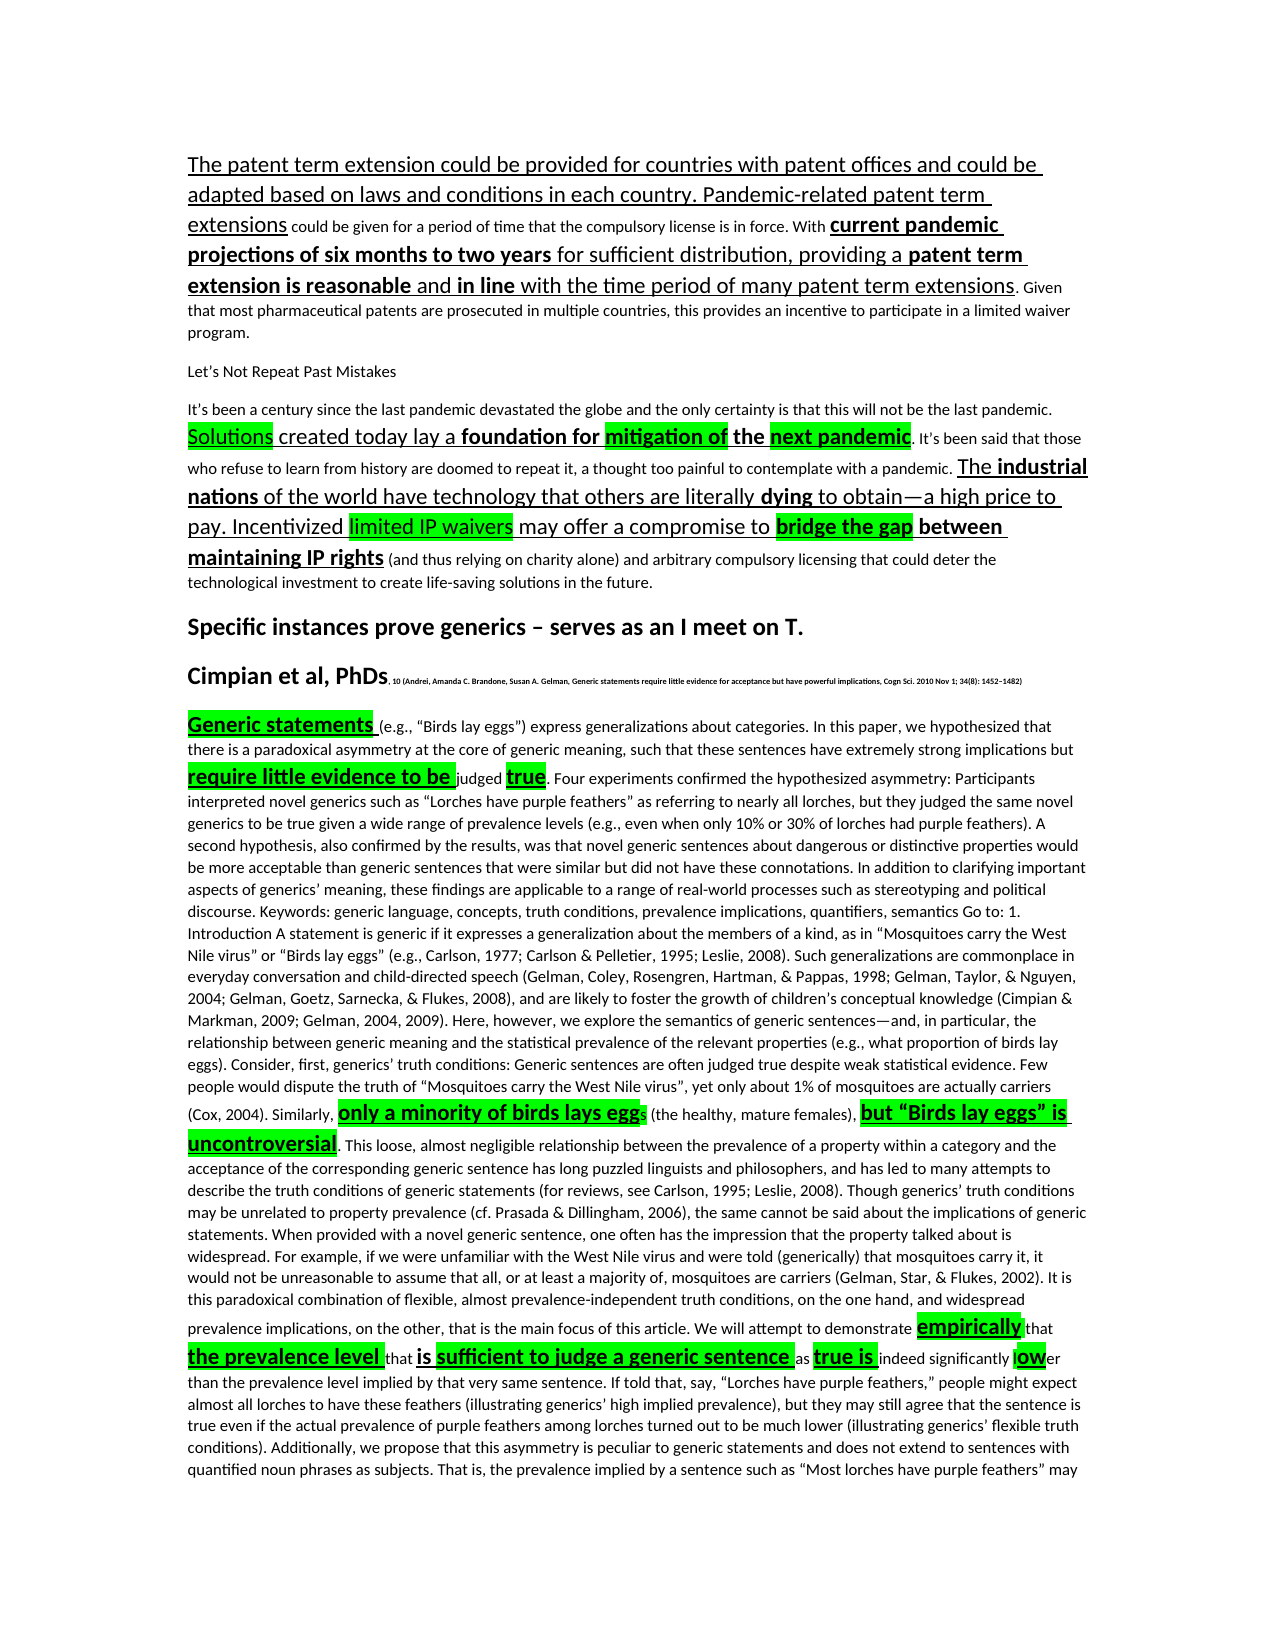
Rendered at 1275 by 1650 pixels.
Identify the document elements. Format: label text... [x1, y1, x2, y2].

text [187, 710, 1087, 1480]
text The patent term extension could be provided for countries with patent offices and could be adapted based on laws and conditions in each country. Pandemic-related patent term extensions could be given for a period of time that the compulsory license is in force. With current pandemic projections of six months to two years for sufficient distribution, providing a patent term extension is reasonable and in line with the time period of many patent term extensions. Given that most pharmaceutical patents are prosecuted in multiple countries, this provides an incentive to participate in a limited waiver program. [187, 150, 1087, 343]
text It’s been a century since the last pandemic devastated the globe and the only certainty is that this will not be the last pandemic. Solutions created today lay a foundation for mitigation of the next pandemic. It’s been said that those who refuse to learn from history are doomed to repeat it, a thought too painful to contemplate with a pandemic. The industrial nations of the world have technology that others are literally dying to obtain—a high price to pay. Incentivized limited IP waivers may offer a compromise to bridge the gap between maintaining IP rights (and thus relying on charity alone) and arbitrary compulsory licensing that could deter the technological investment to create life-saving solutions in the future. [187, 399, 1087, 593]
text Cimpian et al, PhDs, 10 (Andrei, Amanda C. Brandone, Susan A. Gelman, Generic statements require little evidence for acceptance but have powerful implications, Cogn Sci. 2010 Nov 1; 34(8): 1452–1482) [187, 660, 1087, 691]
text Let’s Not Repeat Past Mistakes [187, 361, 1087, 381]
text Specific instances prove generics – serves as an I meet on T. [187, 611, 1087, 641]
